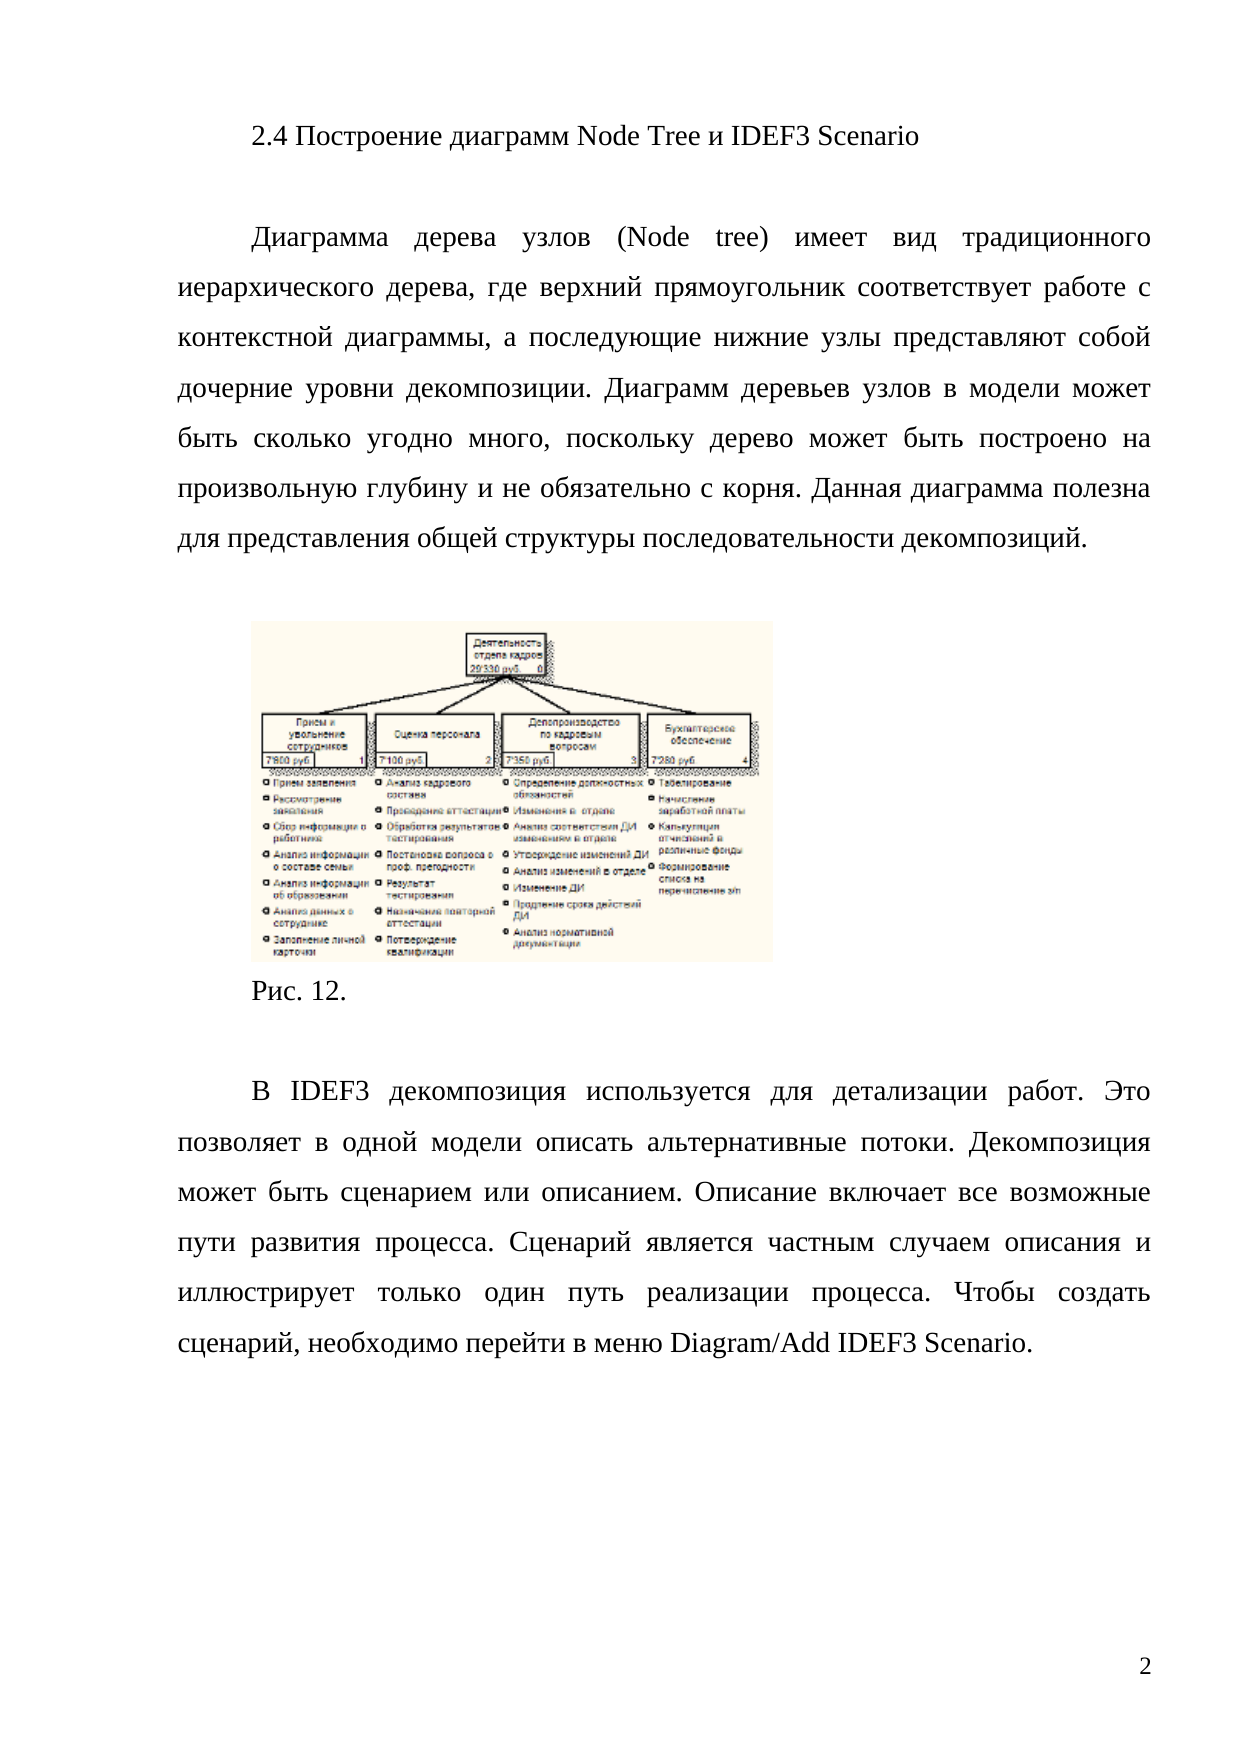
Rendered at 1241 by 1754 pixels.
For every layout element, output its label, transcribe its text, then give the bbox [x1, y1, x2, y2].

subtitle 2.4 Построение диаграмм Node Tree и IDEF3 Scenario [177, 118, 1152, 152]
text В IDEF3 декомпозиция используется для детализации работ. Это позволяет в одной модели описать альтернативные потоки. Декомпозиция может быть сценарием или описанием. Описание включает все возможные пути развития процесса. Сценарий является частным случаем описания и иллюстрирует только один путь реализации процесса. Чтобы создать сценарий, необходимо перейти в меню Diagram/Add IDEF3 Scenario. [177, 1073, 1152, 1358]
picture [251, 621, 773, 962]
text Диаграмма дерева узлов (Node tree) имеет вид традиционного иерархического дерева, где верхний прямоугольник соответствует работе с контекстной диаграммы, а последующие нижние узлы представляют собой дочерние уровни декомпозиции. Диаграмм деревьев узлов в модели может быть сколько угодно много, поскольку дерево может быть построено на произвольную глубину и не обязательно с корня. Данная диаграмма полезна для представления общей структуры последовательности декомпозиций. [177, 219, 1152, 554]
text Рис. 12. [177, 973, 1152, 1006]
